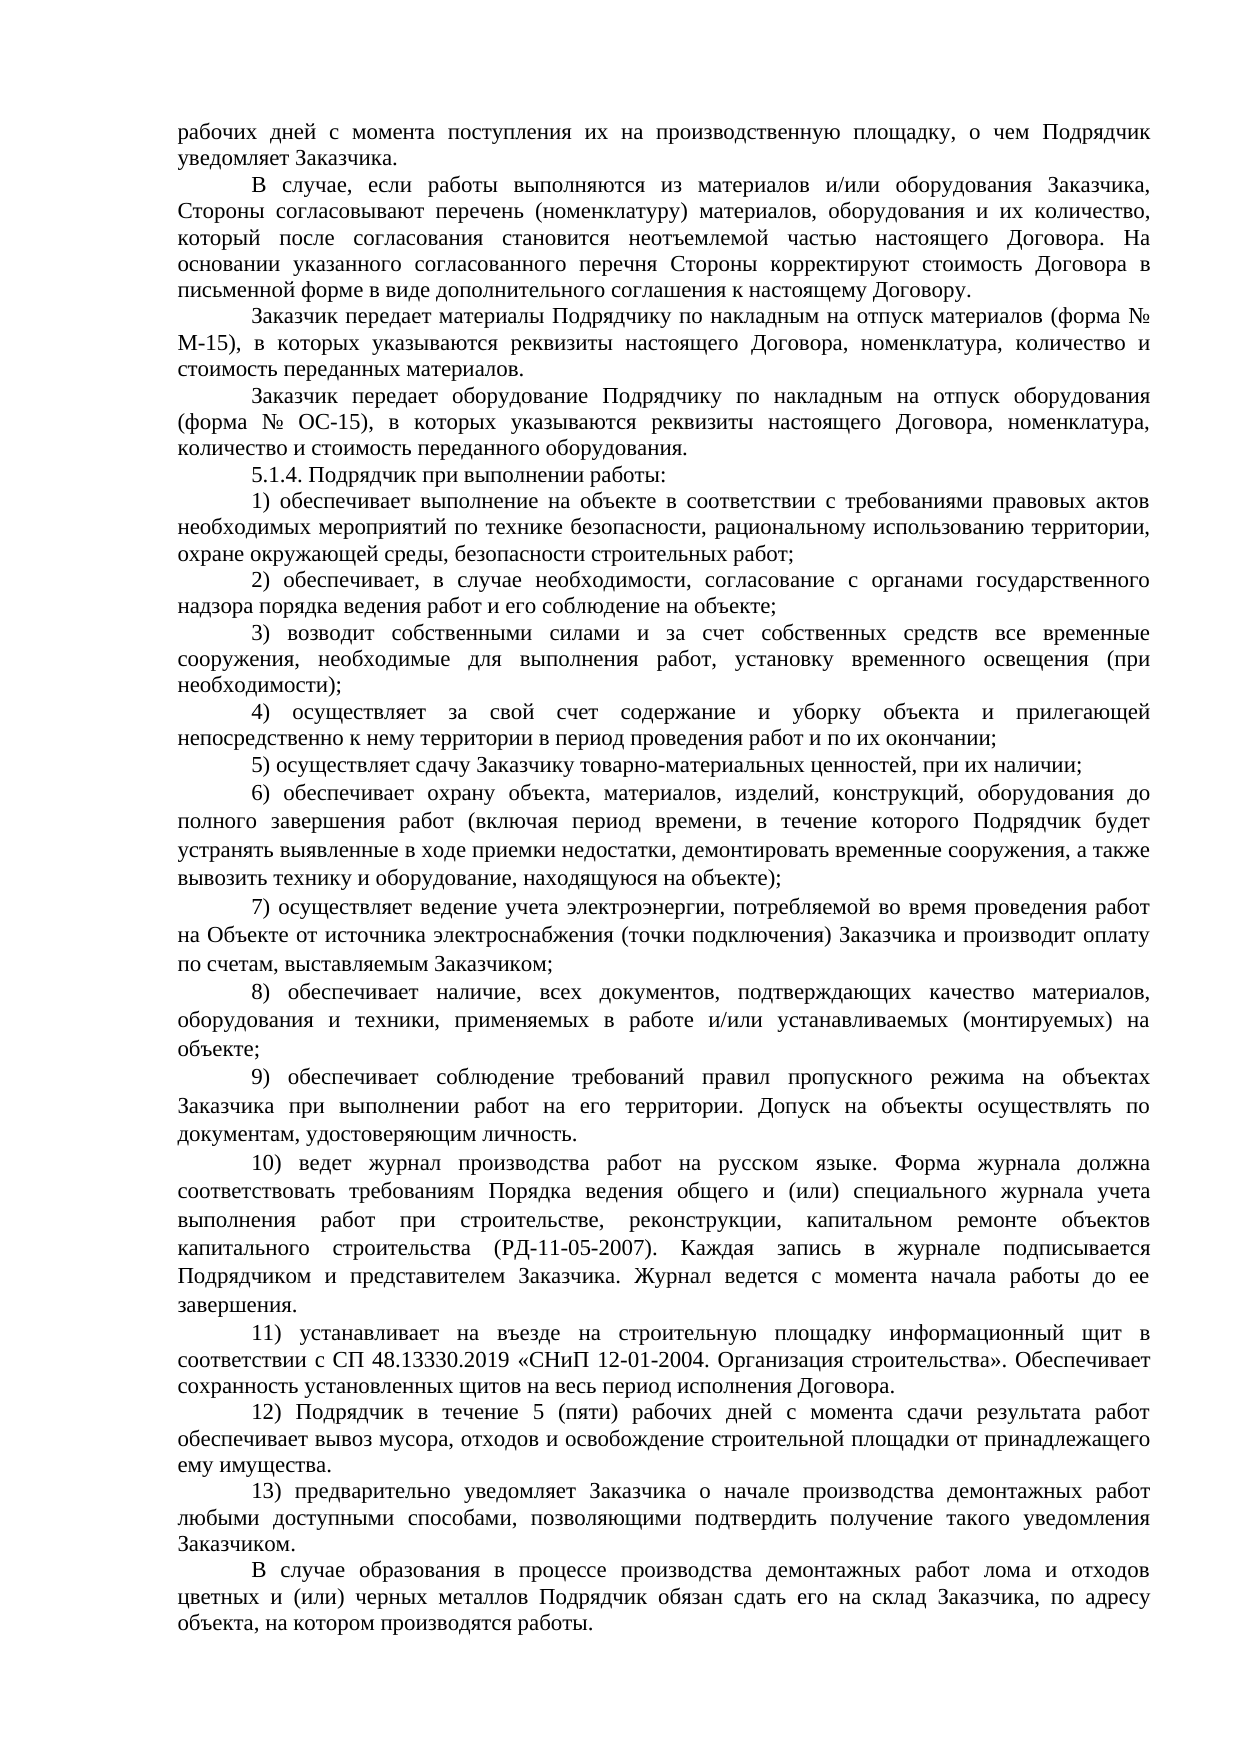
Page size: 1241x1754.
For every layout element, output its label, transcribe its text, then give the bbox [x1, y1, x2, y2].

text 10) ведет журнал производства работ на русском языке. Форма журнала должна соответствовать требованиям Порядка ведения общего и (или) специального журнала учета выполнения работ при строительстве, реконструкции, капитальном ремонте объектов капитального строительства (РД-11-05-2007). Каждая запись в журнале подписывается Подрядчиком и представителем Заказчика. Журнал ведется с момента начала работы до ее завершения. [177, 1149, 1152, 1317]
text 5) осуществляет сдачу Заказчику товарно-материальных ценностей, при их наличии; [177, 751, 1152, 777]
text 5.1.4. Подрядчик при выполнении работы: [177, 461, 1152, 487]
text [177, 118, 1152, 171]
text 7) осуществляет ведение учета электроэнергии, потребляемой во время проведения работ на Объекте от источника электроснабжения (точки подключения) Заказчика и производит оплату по счетам, выставляемым Заказчиком; [177, 893, 1152, 976]
text 1) обеспечивает выполнение на объекте в соответствии с требованиями правовых актов необходимых мероприятий по технике безопасности, рациональному использованию территории, охране окружающей среды, безопасности строительных работ; [177, 487, 1152, 566]
text В случае, если работы выполняются из материалов и/или оборудования Заказчика, Стороны согласовывают перечень (номенклатуру) материалов, оборудования и их количество, который после согласования становится неотъемлемой частью настоящего Договора. На основании указанного согласованного перечня Стороны корректируют стоимость Договора в письменной форме в виде дополнительного соглашения к настоящему Договору. [177, 171, 1152, 303]
text 8) обеспечивает наличие, всех документов, подтверждающих качество материалов, оборудования и техники, применяемых в работе и/или устанавливаемых (монтируемых) на объекте; [177, 978, 1152, 1061]
text 3) возводит собственными силами и за счет собственных средств все временные сооружения, необходимые для выполнения работ, установку временного освещения (при необходимости); [177, 619, 1152, 698]
text 2) обеспечивает, в случае необходимости, согласование с органами государственного надзора порядка ведения работ и его соблюдение на объекте; [177, 566, 1152, 619]
text 9) обеспечивает соблюдение требований правил пропускного режима на объектах Заказчика при выполнении работ на его территории. Допуск на объекты осуществлять по документам, удостоверяющим личность. [177, 1063, 1152, 1147]
text 13) предварительно уведомляет Заказчика о начале производства демонтажных работ любыми доступными способами, позволяющими подтвердить получение такого уведомления Заказчиком. [177, 1477, 1152, 1557]
text Заказчик передает оборудование Подрядчику по накладным на отпуск оборудования (форма № ОС-15), в которых указываются реквизиты настоящего Договора, номенклатура, количество и стоимость переданного оборудования. [177, 382, 1152, 461]
text 4) осуществляет за свой счет содержание и уборку объекта и прилегающей непосредственно к нему территории в период проведения работ и по их окончании; [177, 698, 1152, 751]
text 6) обеспечивает охрану объекта, материалов, изделий, конструкций, оборудования до полного завершения работ (включая период времени, в течение которого Подрядчик будет устранять выявленные в ходе приемки недостатки, демонтировать временные сооружения, а также вывозить технику и оборудование, находящуюся на объекте); [177, 779, 1152, 891]
text В случае образования в процессе производства демонтажных работ лома и отходов цветных и (или) черных металлов Подрядчик обязан сдать его на склад Заказчика, по адресу объекта, на котором производятся работы. [177, 1557, 1152, 1636]
text Заказчик передает материалы Подрядчику по накладным на отпуск материалов (форма № М-15), в которых указываются реквизиты настоящего Договора, номенклатура, количество и стоимость переданных материалов. [177, 303, 1152, 382]
text 12) Подрядчик в течение 5 (пяти) рабочих дней с момента сдачи результата работ обеспечивает вывоз мусора, отходов и освобождение строительной площадки от принадлежащего ему имущества. [177, 1398, 1152, 1477]
text 11) устанавливает на въезде на строительную площадку информационный щит в соответствии с СП 48.13330.2019 «СНиП 12-01-2004. Организация строительства». Обеспечивает сохранность установленных щитов на весь период исполнения Договора. [177, 1319, 1152, 1398]
